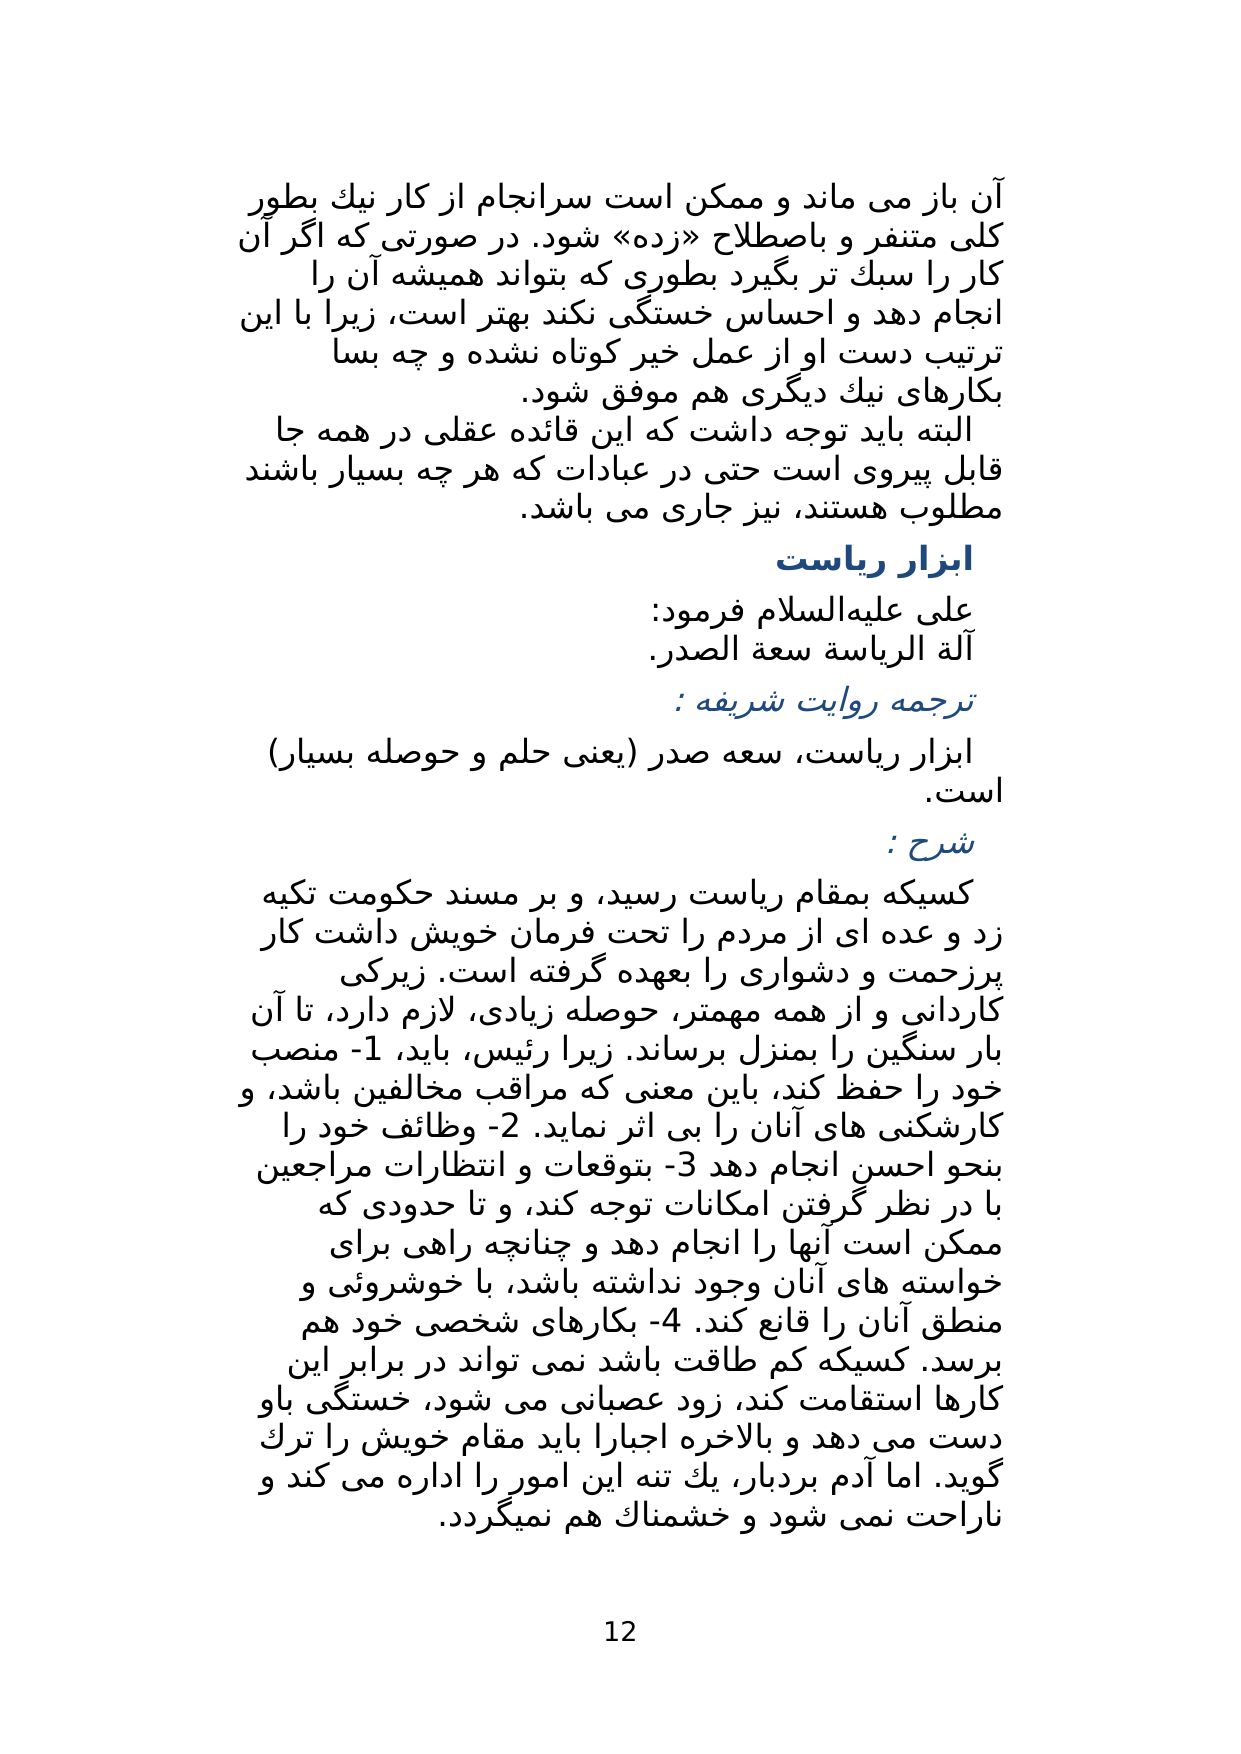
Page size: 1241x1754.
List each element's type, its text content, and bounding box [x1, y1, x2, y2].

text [236, 177, 1004, 410]
text كسيكه بمقام رياست رسيد، و بر مسند حكومت تكيه زد و عده اى از مردم را تحت فرمان خويش داشت كار پرزحمت و دشوارى را بعهده گرفته است. زيركى كاردانى و از همه مهمتر، حوصله زيادى، لازم دارد، تا آن بار سنگين را بمنزل برساند. زيرا رئيس، بايد، 1- منصب خود را حفظ كند، باين معنى كه مراقب مخالفين باشد، و كارشكنى هاى آنان را بى اثر نمايد. 2- وظائف خود را بنحو احسن انجام دهد 3- بتوقعات و انتظارات مراجعين با در نظر گرفتن امكانات توجه كند، و تا حدودى كه ممكن است آنها را انجام دهد و چنانچه راهى براى خواسته هاى آنان وجود نداشته باشد، با خوشروئى و منطق آنان را قانع كند. 4- بكارهاى شخصى خود هم برسد. كسيكه كم طاقت باشد نمى تواند در برابر اين كارها استقامت كند، زود عصبانى مى شود، خستگى باو دست مى دهد و بالاخره اجبارا بايد مقام خويش را ترك گويد. اما آدم بردبار، يك تنه اين امور را اداره مى كند و ناراحت نمى شود و خشمناك هم نميگردد. [236, 874, 1004, 1534]
subtitle شرح : [236, 822, 1004, 861]
text آلة الرياسة سعة الصدر. [236, 629, 1004, 668]
subtitle ترجمه روايت شريفه : [236, 681, 1004, 720]
subtitle ابزار رياست [236, 539, 1004, 578]
text على عليه‌السلام فرمود: [236, 591, 1004, 629]
text ابزار رياست، سعه صدر (يعنى حلم و حوصله بسيار) است. [236, 732, 1004, 810]
text البته بايد توجه داشت كه اين قائده عقلى در همه جا قابل پيروى است حتى در عبادات كه هر چه بسيار باشند مطلوب هستند، نيز جارى مى باشد. [236, 410, 1004, 527]
